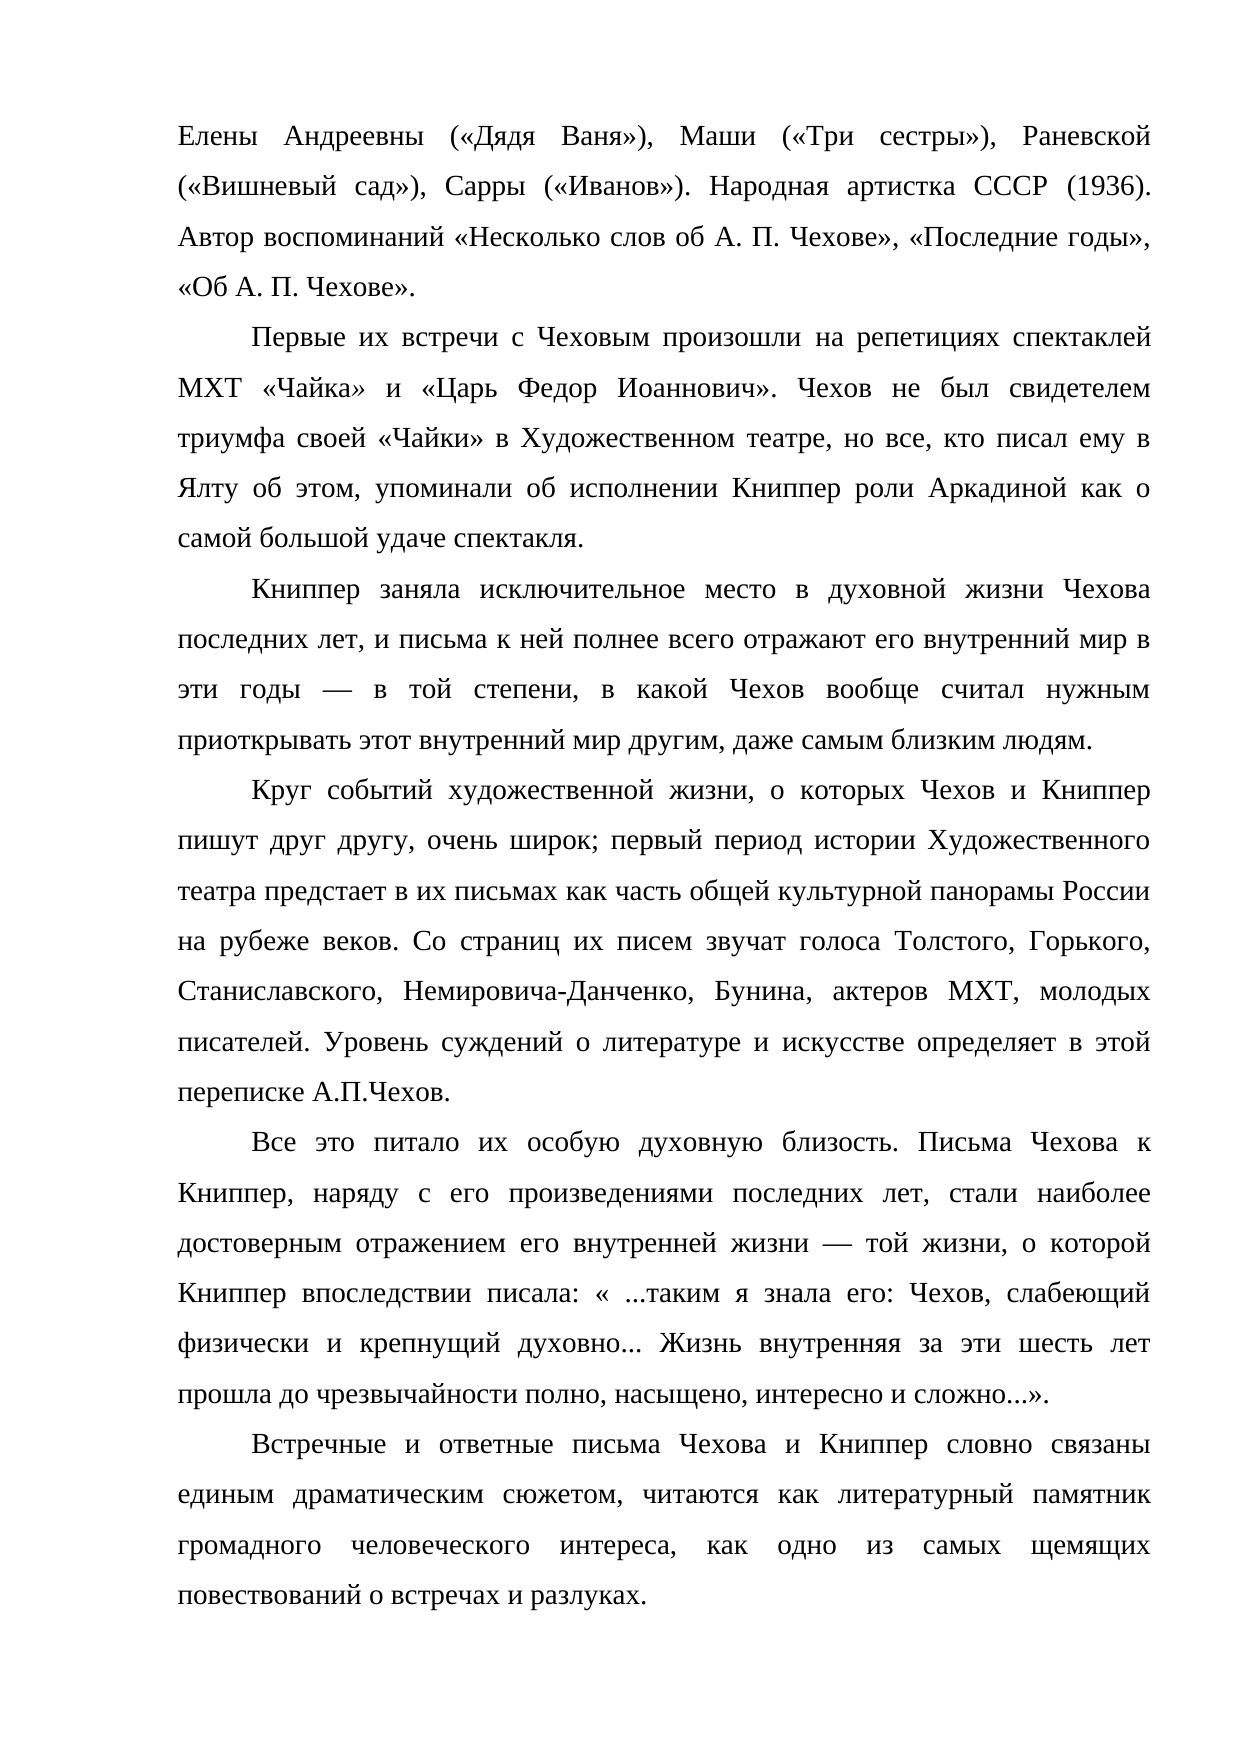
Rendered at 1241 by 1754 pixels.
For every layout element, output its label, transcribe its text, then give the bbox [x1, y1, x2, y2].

text Все это питало их особую духовную близость. Письма Чехова к Книппер, наряду с его произведениями последних лет, стали наиболее достоверным отражением его внутренней жизни — той жизни, о которой Книппер впоследствии писала: « ...таким я знала его: Чехов, слабеющий физически и крепнущий духовно... Жизнь внутренняя за эти шесть лет прошла до чрезвычайности полно, насыщено, интересно и сложно...». [177, 1124, 1152, 1409]
text Встречные и ответные письма Чехова и Книппер словно связаны единым драматическим сюжетом, читаются как литературный памятник громадного человеческого интереса, как одно из самых щемящих повествований о встречах и разлуках. [177, 1426, 1152, 1611]
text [177, 118, 1152, 303]
text Круг событий художественной жизни, о которых Чехов и Книппер пишут друг другу, очень широк; первый период истории Художественного театра предстает в их письмах как часть общей культурной панорамы России на рубеже веков. Со страниц их писем звучат голоса Толстого, Горького, Станиславского, Немировича-Данченко, Бунина, актеров МХТ, молодых писателей. Уровень суждений о литературе и искусстве определяет в этой переписке А.П.Чехов. [177, 772, 1152, 1108]
text Книппер заняла исключительное место в духовной жизни Чехова последних лет, и письма к ней полнее всего отражают его внутренний мир в эти годы — в той степени, в какой Чехов вообще считал нужным приоткрывать этот внутренний мир другим, даже самым близким людям. [177, 571, 1152, 755]
text Первые их встречи с Чеховым произошли на репетициях спектаклей МХТ «Чайка» и «Царь Федор Иоаннович». Чехов не был свидетелем триумфа своей «Чайки» в Художественном театре, но все, кто писал ему в Ялту об этом, упоминали об исполнении Книппер роли Аркадиной как о самой большой удаче спектакля. [177, 319, 1152, 554]
